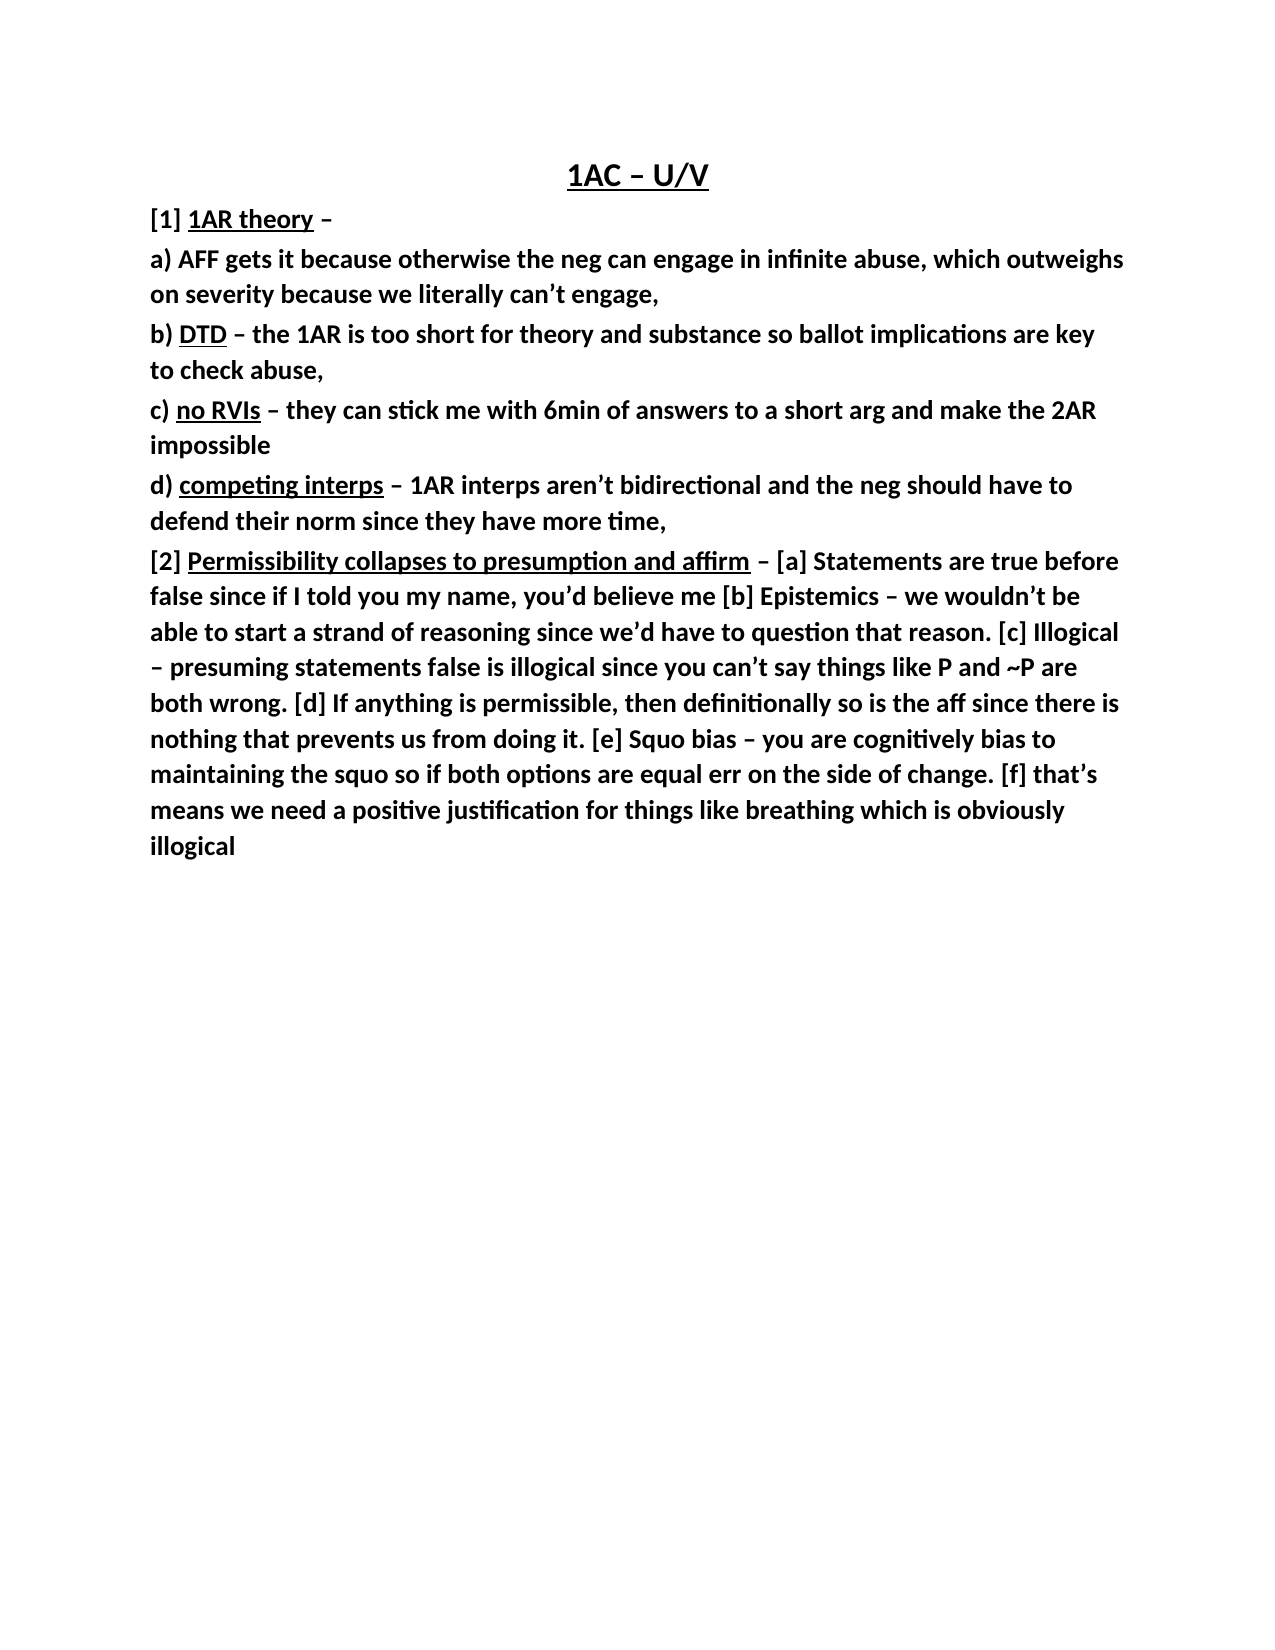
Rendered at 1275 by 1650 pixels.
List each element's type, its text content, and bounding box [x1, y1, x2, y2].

subtitle b) DTD – the 1AR is too short for theory and substance so ballot implications are key to check abuse, [150, 317, 1125, 386]
subtitle d) competing interps – 1AR interps aren’t bidirectional and the neg should have to defend their norm since they have more time, [150, 468, 1125, 537]
subtitle a) AFF gets it because otherwise the neg can engage in infinite abuse, which outweighs on severity because we literally can’t engage, [150, 242, 1125, 311]
subtitle 1AC – U/V [150, 154, 1125, 195]
subtitle [2] Permissibility collapses to presumption and affirm – [a] Statements are true before false since if I told you my name, you’d believe me [b] Epistemics – we wouldn’t be able to start a strand of reasoning since we’d have to question that reason. [c] Illogical – presuming statements false is illogical since you can’t say things like P and ~P are both wrong. [d] If anything is permissible, then definitionally so is the aff since there is nothing that prevents us from doing it. [e] Squo bias – you are cognitively bias to maintaining the squo so if both options are equal err on the side of change. [f] that’s means we need a positive justification for things like breathing which is obviously illogical [150, 544, 1125, 862]
subtitle [1] 1AR theory – [150, 202, 1125, 235]
subtitle c) no RVIs – they can stick me with 6min of answers to a short arg and make the 2AR impossible [150, 393, 1125, 462]
